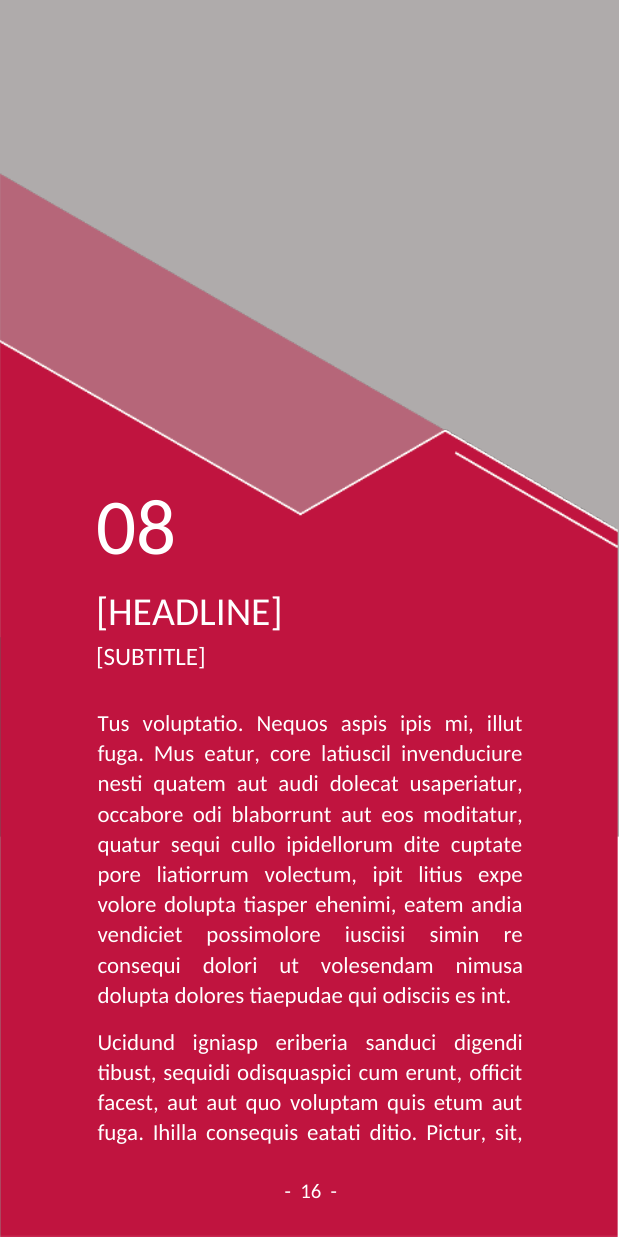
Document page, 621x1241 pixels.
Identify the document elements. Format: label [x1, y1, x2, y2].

picture [0, 164, 618, 1237]
